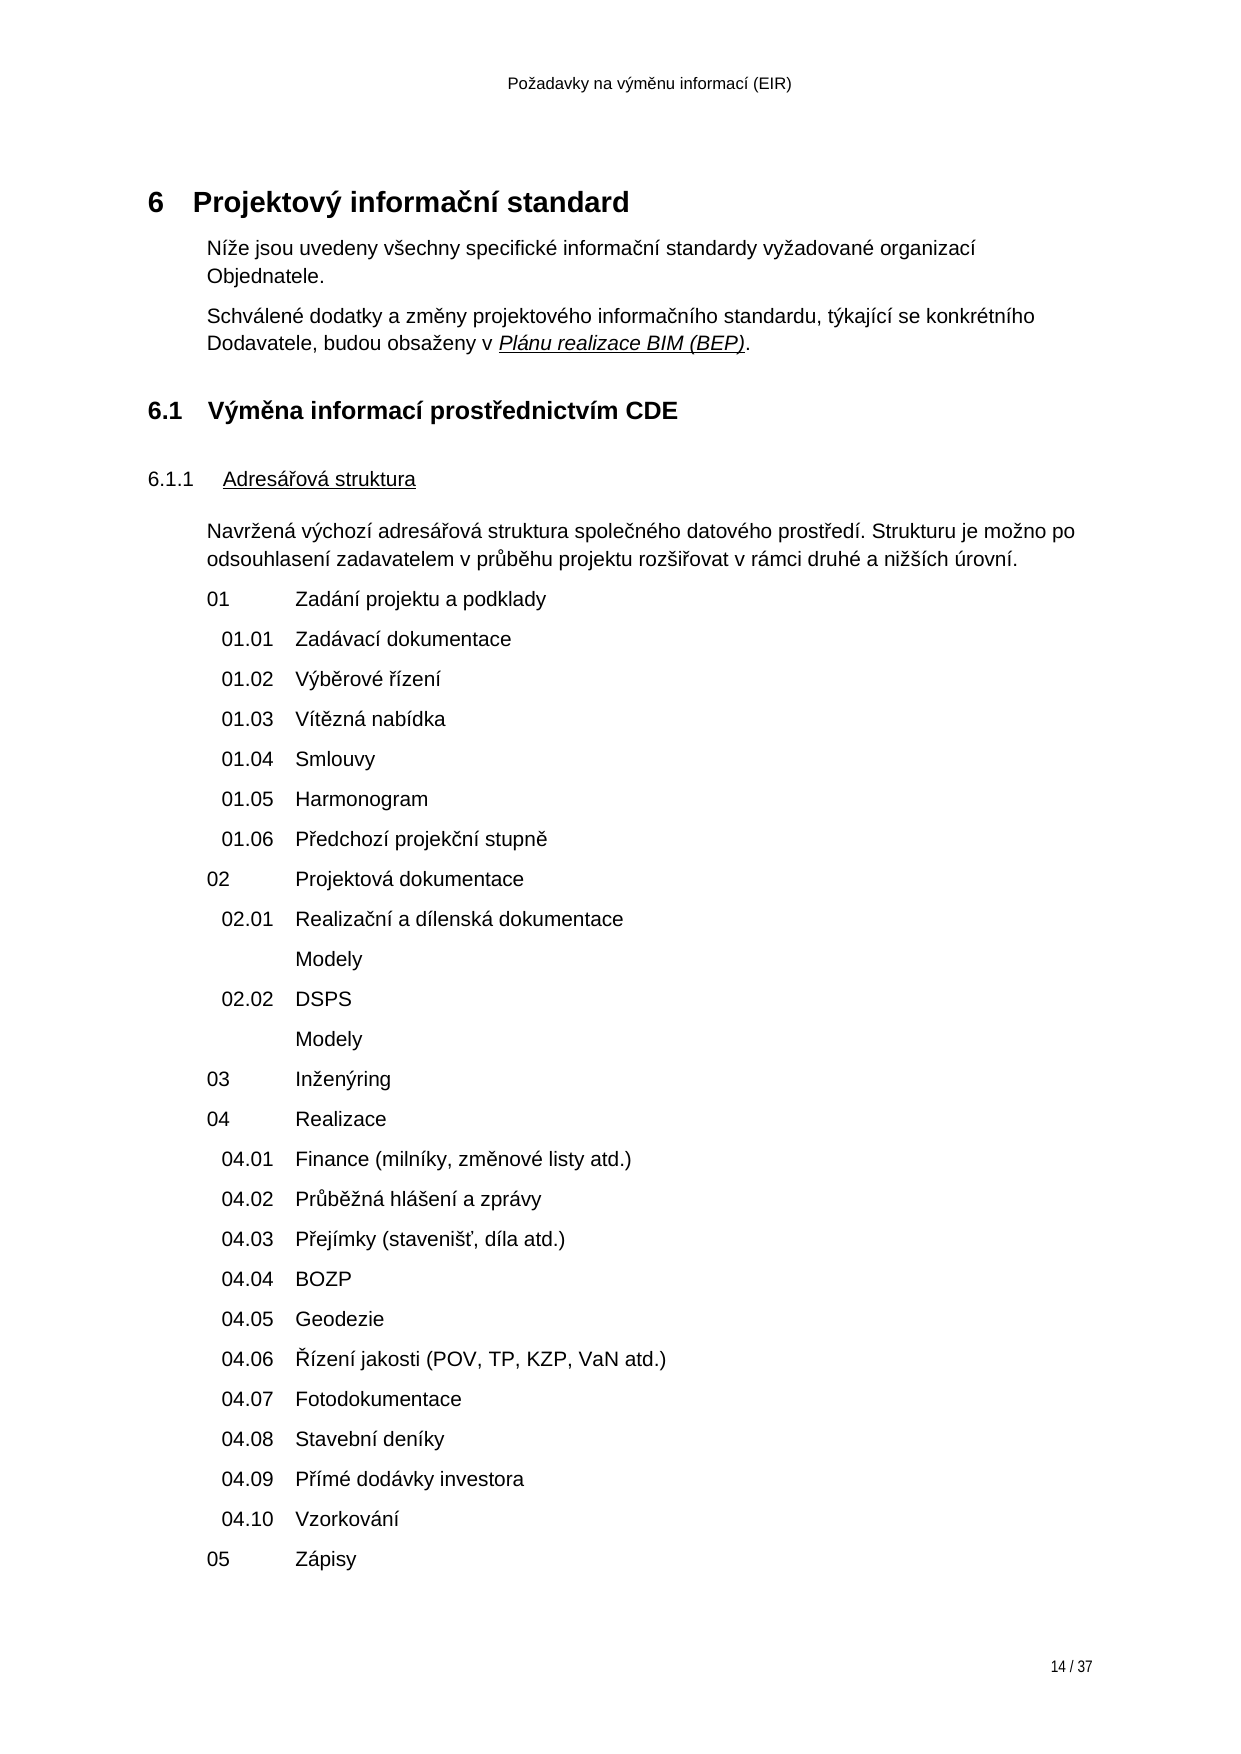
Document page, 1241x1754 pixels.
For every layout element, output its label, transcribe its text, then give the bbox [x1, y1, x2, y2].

text 05 Zápisy [207, 1547, 1093, 1571]
text 04.06 Řízení jakosti (POV, TP, KZP, VaN atd.) [221, 1347, 1093, 1371]
text Modely [207, 947, 1093, 971]
text Níže jsou uvedeny všechny specifické informační standardy vyžadované organizací Objednatele. [207, 236, 1093, 288]
text 02.02 DSPS [207, 987, 1093, 1011]
text 01.04 Smlouvy [221, 747, 1093, 771]
text Schválené dodatky a změny projektového informačního standardu, týkající se konkrétního Dodavatele, budou obsaženy v Plánu realizace BIM (BEP). [207, 304, 1093, 355]
text 01.03 Vítězná nabídka [221, 707, 1093, 731]
text 04.07 Fotodokumentace [221, 1387, 1093, 1411]
text 04.02 Průběžná hlášení a zprávy [221, 1187, 1093, 1211]
subtitle Výměna informací prostřednictvím CDE [148, 396, 1093, 425]
text 01 Zadání projektu a podklady [207, 587, 1093, 611]
text 01.06 Předchozí projekční stupně [221, 827, 1093, 851]
text 02 Projektová dokumentace [207, 867, 1093, 891]
subtitle Adresářová struktura [148, 467, 1093, 491]
text 04.09 Přímé dodávky investora [221, 1467, 1093, 1491]
text 04.08 Stavební deníky [221, 1427, 1093, 1451]
text 04.04 BOZP [221, 1267, 1093, 1291]
text Modely [207, 1027, 1093, 1051]
text 04 Realizace [207, 1107, 1093, 1131]
text 01.05 Harmonogram [221, 787, 1093, 811]
text 04.01 Finance (milníky, změnové listy atd.) [221, 1147, 1093, 1171]
text 01.02 Výběrové řízení [221, 667, 1093, 691]
text Navržená výchozí adresářová struktura společného datového prostředí. Strukturu je možno po odsouhlasení zadavatelem v průběhu projektu rozšiřovat v rámci druhé a nižších úrovní. [207, 519, 1093, 571]
text 04.03 Přejímky (stavenišť, díla atd.) [221, 1227, 1093, 1251]
subtitle Projektový informační standard [148, 185, 1093, 219]
text 04.05 Geodezie [221, 1307, 1093, 1331]
text 02.01 Realizační a dílenská dokumentace [207, 907, 1093, 931]
text 03 Inženýring [207, 1067, 1093, 1091]
text 01.01 Zadávací dokumentace [221, 627, 1093, 651]
text 04.10 Vzorkování [221, 1507, 1093, 1531]
